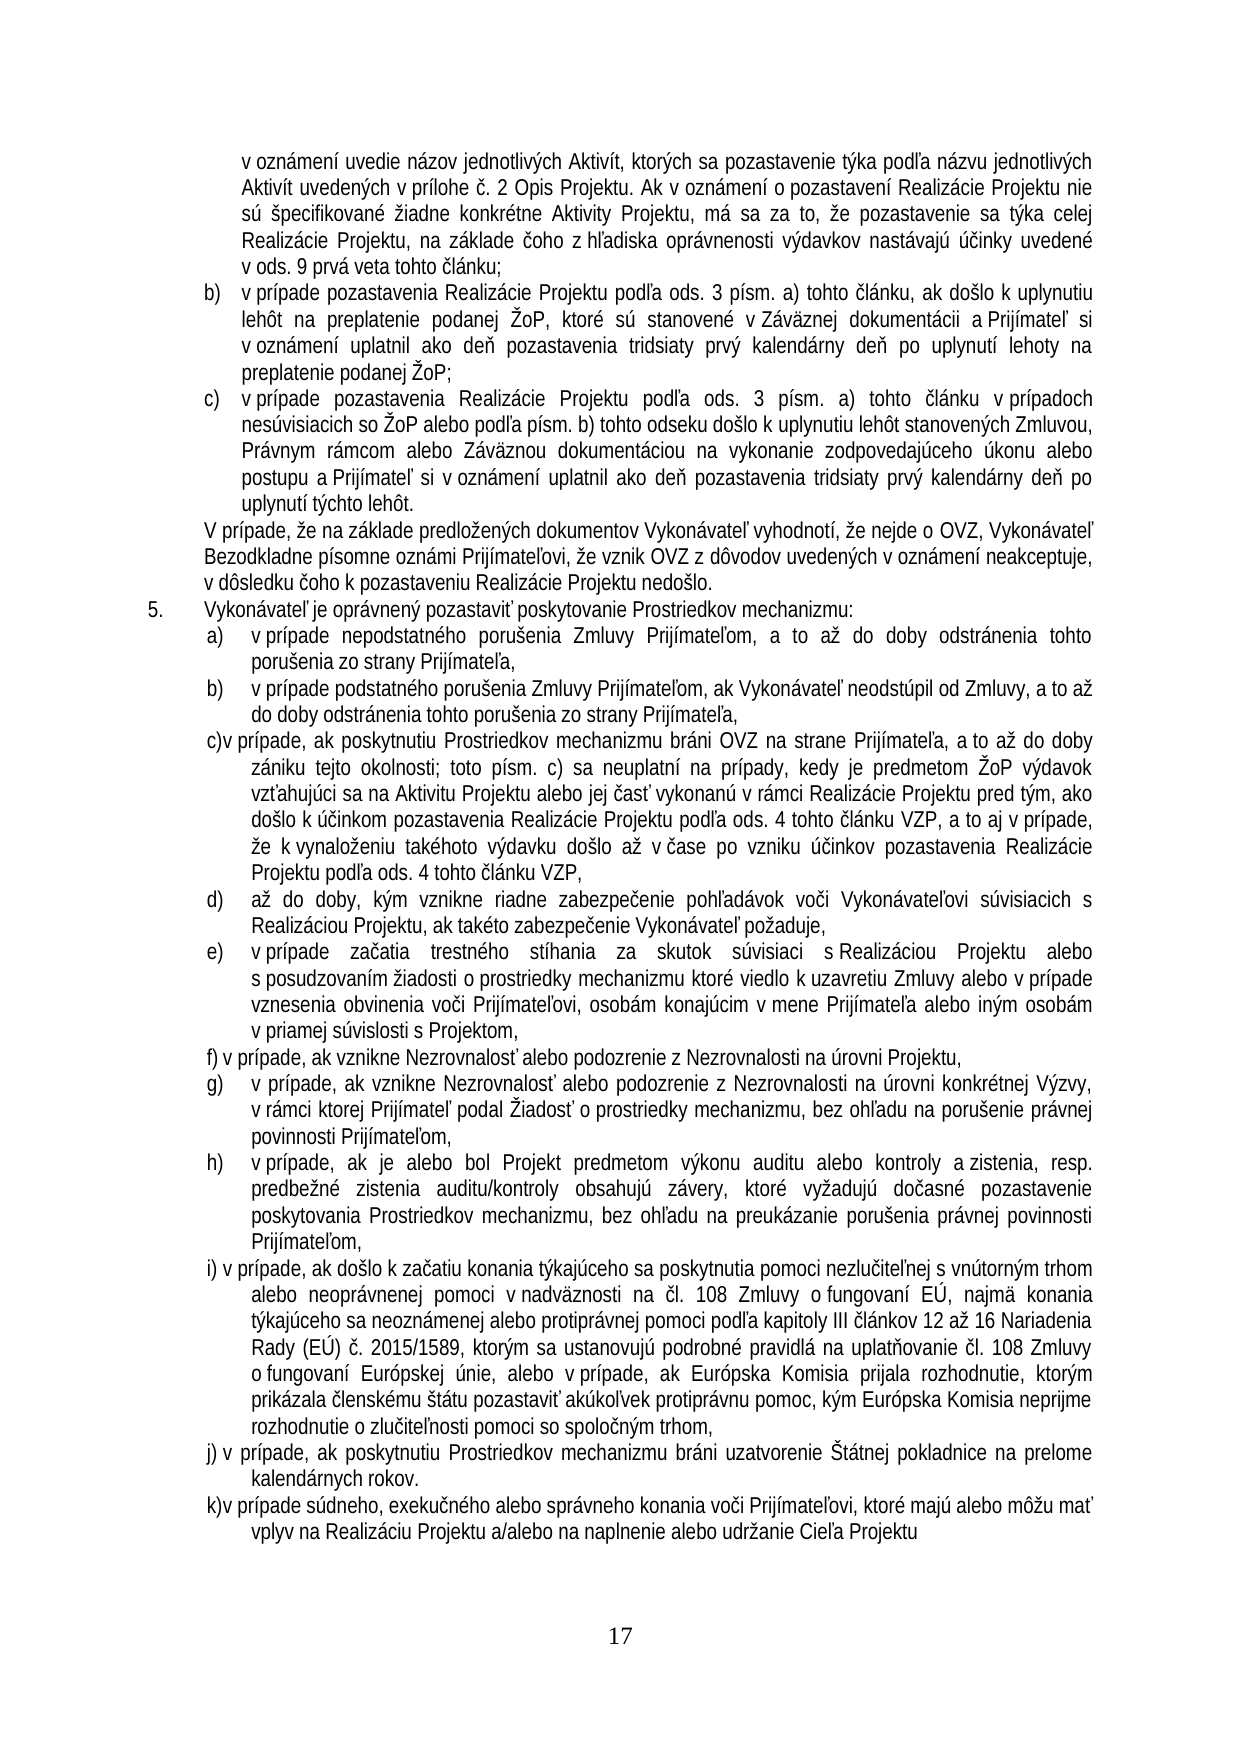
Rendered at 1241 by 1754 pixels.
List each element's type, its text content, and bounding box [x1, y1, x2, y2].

list v prípade súdneho, exekučného alebo správneho konania voči Prijímateľovi, ktoré majú alebo môžu mať vplyv na Realizáciu Projektu a/alebo na naplnenie alebo udržanie Cieľa Projektu [207, 1492, 1093, 1544]
text V prípade, že na základe predložených dokumentov Vykonávateľ vyhodnotí, že nejde o OVZ, Vykonávateľ Bezodkladne písomne oznámi Prijímateľovi, že vznik OVZ z dôvodov uvedených v oznámení neakceptuje, v dôsledku čoho k pozastaveniu Realizácie Projektu nedošlo. [204, 517, 1093, 596]
list Vykonávateľ je oprávnený pozastaviť poskytovanie Prostriedkov mechanizmu: [148, 596, 1093, 622]
list v prípade pozastavenia Realizácie Projektu podľa ods. 3 písm. a) tohto článku v prípadoch nesúvisiacich so ŽoP alebo podľa písm. b) tohto odseku došlo k uplynutiu lehôt stanovených Zmluvou, Právnym rámcom alebo Záväznou dokumentáciou na vykonanie zodpovedajúceho úkonu alebo postupu a Prijímateľ si v oznámení uplatnil ako deň pozastavenia tridsiaty prvý kalendárny deň po uplynutí týchto lehôt. [204, 385, 1093, 517]
list v prípade, ak vznikne Nezrovnalosť alebo podozrenie z Nezrovnalosti na úrovni Projektu, [207, 1044, 1093, 1070]
list až do doby, kým vznikne riadne zabezpečenie pohľadávok voči Vykonávateľovi súvisiacich s Realizáciou Projektu, ak takéto zabezpečenie Vykonávateľ požaduje, [207, 886, 1093, 938]
list v prípade pozastavenia Realizácie Projektu podľa ods. 3 písm. a) tohto článku, ak došlo k uplynutiu lehôt na preplatenie podanej ŽoP, ktoré sú stanovené v Záväznej dokumentácii a Prijímateľ si v oznámení uplatnil ako deň pozastavenia tridsiaty prvý kalendárny deň po uplynutí lehoty na preplatenie podanej ŽoP; [204, 279, 1093, 385]
list v prípade, ak poskytnutiu Prostriedkov mechanizmu bráni OVZ na strane Prijímateľa, a to až do doby zániku tejto okolnosti; toto písm. c) sa neuplatní na prípady, kedy je predmetom ŽoP výdavok vzťahujúci sa na Aktivitu Projektu alebo jej časť vykonanú v rámci Realizácie Projektu pred tým, ako došlo k účinkom pozastavenia Realizácie Projektu podľa ods. 4 tohto článku VZP, a to aj v prípade, že k vynaloženiu takéhoto výdavku došlo až v čase po vzniku účinkov pozastavenia Realizácie Projektu podľa ods. 4 tohto článku VZP, [207, 727, 1093, 886]
list v prípade, ak je alebo bol Projekt predmetom výkonu auditu alebo kontroly a zistenia, resp. predbežné zistenia auditu/kontroly obsahujú závery, ktoré vyžadujú dočasné pozastavenie poskytovania Prostriedkov mechanizmu, bez ohľadu na preukázanie porušenia právnej povinnosti Prijímateľom, [207, 1149, 1093, 1254]
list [204, 148, 1093, 279]
list v prípade podstatného porušenia Zmluvy Prijímateľom, ak Vykonávateľ neodstúpil od Zmluvy, a to až do doby odstránenia tohto porušenia zo strany Prijímateľa, [207, 675, 1093, 727]
list v prípade začatia trestného stíhania za skutok súvisiaci s Realizáciou Projektu alebo s posudzovaním žiadosti o prostriedky mechanizmu ktoré viedlo k uzavretiu Zmluvy alebo v prípade vznesenia obvinenia voči Prijímateľovi, osobám konajúcim v mene Prijímateľa alebo iným osobám v priamej súvislosti s Projektom, [207, 938, 1093, 1044]
list v prípade, ak došlo k začatiu konania týkajúceho sa poskytnutia pomoci nezlučiteľnej s vnútorným trhom alebo neoprávnenej pomoci v nadväznosti na čl. 108 Zmluvy o fungovaní EÚ, najmä konania týkajúceho sa neoznámenej alebo protiprávnej pomoci podľa kapitoly III článkov 12 až 16 Nariadenia Rady (EÚ) č. 2015/1589, ktorým sa ustanovujú podrobné pravidlá na uplatňovanie čl. 108 Zmluvy o fungovaní Európskej únie, alebo v prípade, ak Európska Komisia prijala rozhodnutie, ktorým prikázala členskému štátu pozastaviť akúkoľvek protiprávnu pomoc, kým Európska Komisia neprijme rozhodnutie o zlučiteľnosti pomoci so spoločným trhom, [207, 1254, 1093, 1439]
list v prípade, ak poskytnutiu Prostriedkov mechanizmu bráni uzatvorenie Štátnej pokladnice na prelome kalendárnych rokov. [207, 1439, 1093, 1492]
list v prípade nepodstatného porušenia Zmluvy Prijímateľom, a to až do doby odstránenia tohto porušenia zo strany Prijímateľa, [207, 622, 1093, 675]
list v prípade, ak vznikne Nezrovnalosť alebo podozrenie z Nezrovnalosti na úrovni konkrétnej Výzvy, v rámci ktorej Prijímateľ podal Žiadosť o prostriedky mechanizmu, bez ohľadu na porušenie právnej povinnosti Prijímateľom, [207, 1070, 1093, 1149]
